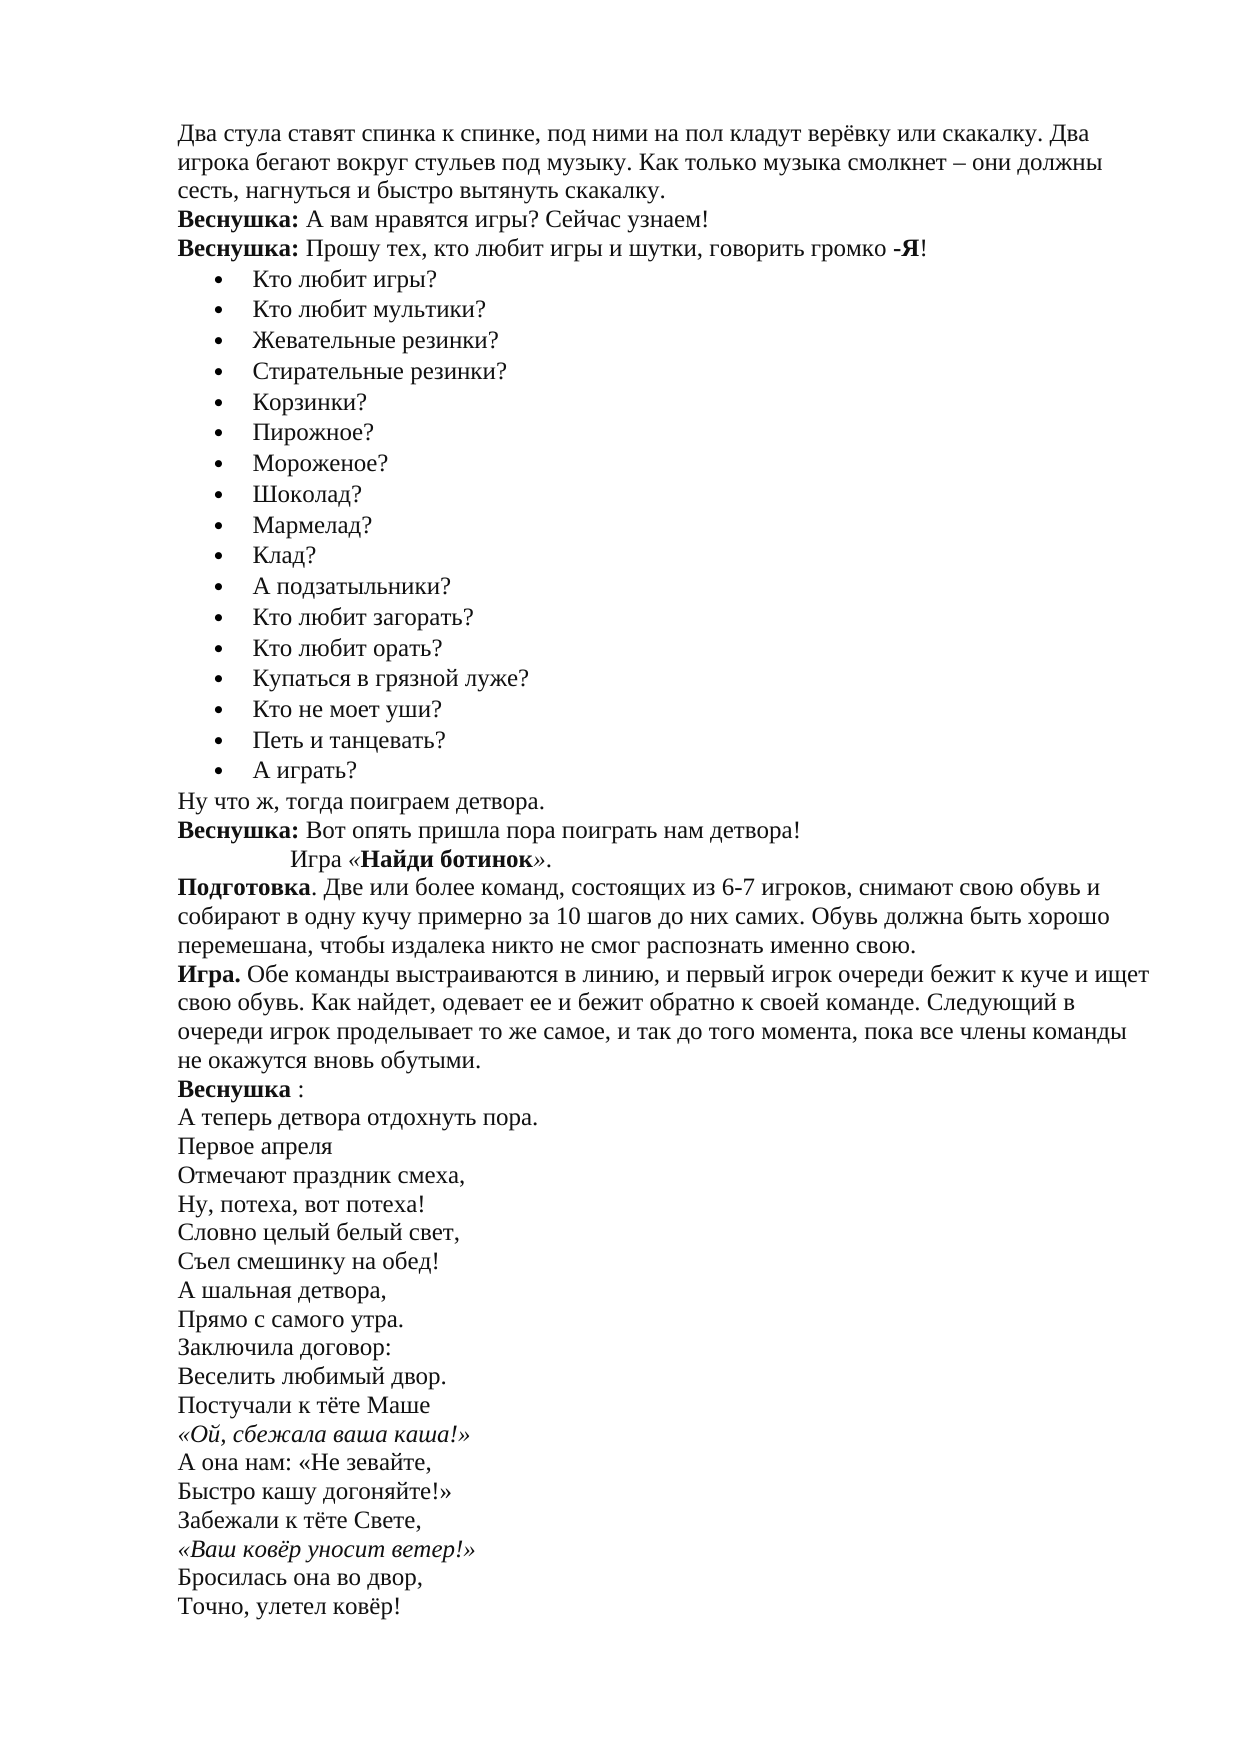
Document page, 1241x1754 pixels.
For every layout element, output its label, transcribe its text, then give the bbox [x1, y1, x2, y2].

list А подзатыльники? [215, 571, 1152, 600]
text Отмечают праздник смеха, [177, 1160, 1152, 1189]
list Пирожное? [215, 417, 1152, 446]
text А она нам: «Не зевайте, [177, 1447, 1152, 1476]
text Ну, потеха, вот потеха! [177, 1189, 1152, 1217]
list Петь и танцевать? [215, 725, 1152, 753]
text Игра «Найди ботинок». [177, 844, 1152, 872]
text А теперь детвора отдохнуть пора. [177, 1102, 1152, 1131]
list Кто любит мультики? [215, 294, 1152, 323]
text Прямо с самого утра. [177, 1304, 1152, 1332]
list Купаться в грязной луже? [215, 663, 1152, 692]
text Быстро кашу догоняйте!» [177, 1476, 1152, 1505]
text Подготовка. Две или более команд, состоящих из 6-7 игроков, снимают свою обувь и собирают в одну кучу примерно за 10 шагов до них самих. Обувь должна быть хорошо перемешана, чтобы издалека никто не смог распознать именно свою. [177, 872, 1152, 959]
text Веснушка : [177, 1074, 1152, 1102]
text Веснушка: Прошу тех, кто любит игры и шутки, говорить громко -Я! [177, 233, 1152, 262]
list Кто любит загорать? [215, 602, 1152, 631]
list Мороженое? [215, 448, 1152, 477]
text А шальная детвора, [177, 1275, 1152, 1304]
text Игра. Обе команды выстраиваются в линию, и первый игрок очереди бежит к куче и ищет свою обувь. Как найдет, одевает ее и бежит обратно к своей команде. Следующий в очереди игрок проделывает то же самое, и так до того момента, пока все члены команды не окажутся вновь обутыми. [177, 959, 1152, 1074]
text Первое апреля [177, 1131, 1152, 1160]
list Кто любит игры? [215, 264, 1152, 293]
text Съел смешинку на обед! [177, 1246, 1152, 1275]
list Клад? [215, 540, 1152, 569]
list Кто любит орать? [215, 633, 1152, 661]
text Веснушка: А вам нравятся игры? Сейчас узнаем! [177, 204, 1152, 233]
text Словно целый белый свет, [177, 1217, 1152, 1246]
list А играть? [215, 756, 1152, 784]
list Шоколад? [215, 479, 1152, 508]
list Кто не моет уши? [215, 694, 1152, 723]
text «Ваш ковёр уносит ветер!» [177, 1534, 1152, 1562]
list Корзинки? [215, 387, 1152, 416]
list Мармелад? [215, 510, 1152, 538]
text Веселить любимый двор. [177, 1361, 1152, 1390]
text Точно, улетел ковёр! [177, 1591, 1152, 1620]
text Постучали к тёте Маше [177, 1390, 1152, 1419]
text «Ой, сбежала ваша каша!» [177, 1419, 1152, 1447]
text Забежали к тёте Свете, [177, 1505, 1152, 1534]
text Веснушка: Вот опять пришла пора поиграть нам детвора! [177, 815, 1152, 844]
text Два стула ставят спинка к спинке, под ними на пол кладут верёвку или скакалку. Два игрока бегают вокруг стульев под музыку. Как только музыка смолкнет – они должны сесть, нагнуться и быстро вытянуть скакалку. [177, 118, 1152, 204]
text Заключила договор: [177, 1332, 1152, 1361]
list Жевательные резинки? [215, 325, 1152, 354]
text Ну что ж, тогда поиграем детвора. [177, 786, 1152, 815]
list Стирательные резинки? [215, 356, 1152, 385]
text Бросилась она во двор, [177, 1562, 1152, 1591]
